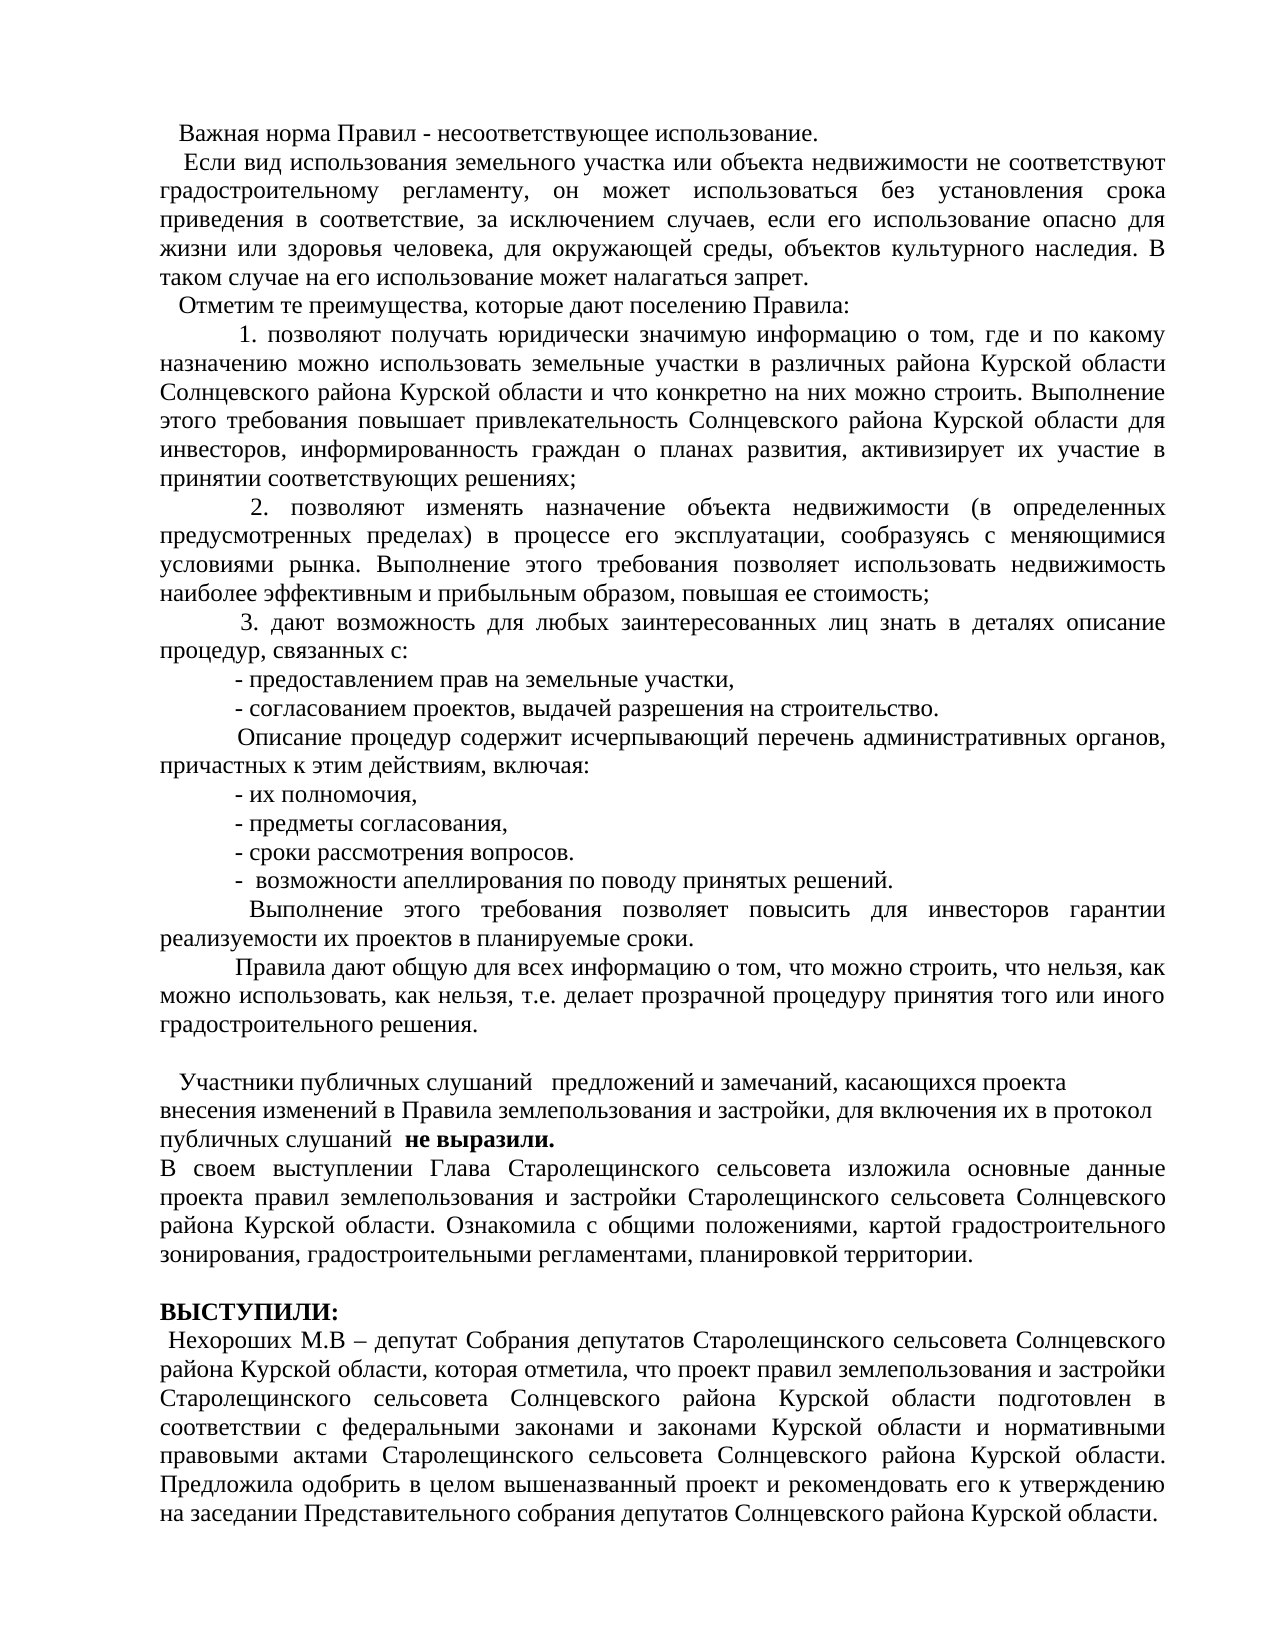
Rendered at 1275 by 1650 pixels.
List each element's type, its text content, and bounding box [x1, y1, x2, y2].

text - предоставлением прав на земельные участки, [159, 664, 1167, 693]
text - их полномочия, [159, 779, 1167, 808]
text 3. дают возможность для любых заинтересованных лиц знать в деталях описание процедур, связанных с: [159, 607, 1167, 664]
text ВЫСТУПИЛИ: [159, 1297, 1167, 1326]
text Важная норма Правил - несоответствующее использование. [159, 118, 1167, 147]
text - согласованием проектов, выдачей разрешения на строительство. [159, 693, 1167, 722]
text Отметим те преимущества, которые дают поселению Правила: [159, 291, 1167, 319]
text Участники публичных слушаний предложений и замечаний, касающихся проекта внесения изменений в Правила землепользования и застройки, для включения их в протокол публичных слушаний не выразили. [159, 1067, 1167, 1153]
text - возможности апеллирования по поводу принятых решений. [159, 866, 1167, 894]
text В своем выступлении Глава Старолещинского сельсовета изложила основные данные проекта правил землепользования и застройки Старолещинского сельсовета Солнцевского района Курской области. Ознакомила с общими положениями, картой градостроительного зонирования, градостроительными регламентами, планировкой территории. [159, 1153, 1167, 1268]
text Правила дают общую для всех информацию о том, что можно строить, что нельзя, как можно использовать, как нельзя, т.е. делает прозрачной процедуру принятия того или иного градостроительного решения. [159, 952, 1167, 1038]
text Описание процедур содержит исчерпывающий перечень административных органов, причастных к этим действиям, включая: [159, 722, 1167, 779]
text - сроки рассмотрения вопросов. [159, 837, 1167, 866]
text 1. позволяют получать юридически значимую информацию о том, где и по какому назначению можно использовать земельные участки в различных района Курской области Солнцевского района Курской области и что конкретно на них можно строить. Выполнение этого требования повышает привлекательность Солнцевского района Курской области для инвесторов, информированность граждан о планах развития, активизирует их участие в принятии соответствующих решениях; [159, 319, 1167, 492]
text Выполнение этого требования позволяет повысить для инвесторов гарантии реализуемости их проектов в планируемые сроки. [159, 894, 1167, 952]
text Нехороших М.В – депутат Собрания депутатов Старолещинского сельсовета Солнцевского района Курской области, которая отметила, что проект правил землепользования и застройки Старолещинского сельсовета Солнцевского района Курской области подготовлен в соответствии с федеральными законами и законами Курской области и нормативными правовыми актами Старолещинского сельсовета Солнцевского района Курской области. Предложила одобрить в целом вышеназванный проект и рекомендовать его к утверждению на заседании Представительного собрания депутатов Солнцевского района Курской области. [159, 1326, 1167, 1527]
text Если вид использования земельного участка или объекта недвижимости не соответствуют градостроительному регламенту, он может использоваться без установления срока приведения в соответствие, за исключением случаев, если его использование опасно для жизни или здоровья человека, для окружающей среды, объектов культурного наследия. В таком случае на его использование может налагаться запрет. [159, 147, 1167, 291]
text 2. позволяют изменять назначение объекта недвижимости (в определенных предусмотренных пределах) в процессе его эксплуатации, сообразуясь с меняющимися условиями рынка. Выполнение этого требования позволяет использовать недвижимость наиболее эффективным и прибыльным образом, повышая ее стоимость; [159, 492, 1167, 607]
text - предметы согласования, [159, 808, 1167, 837]
